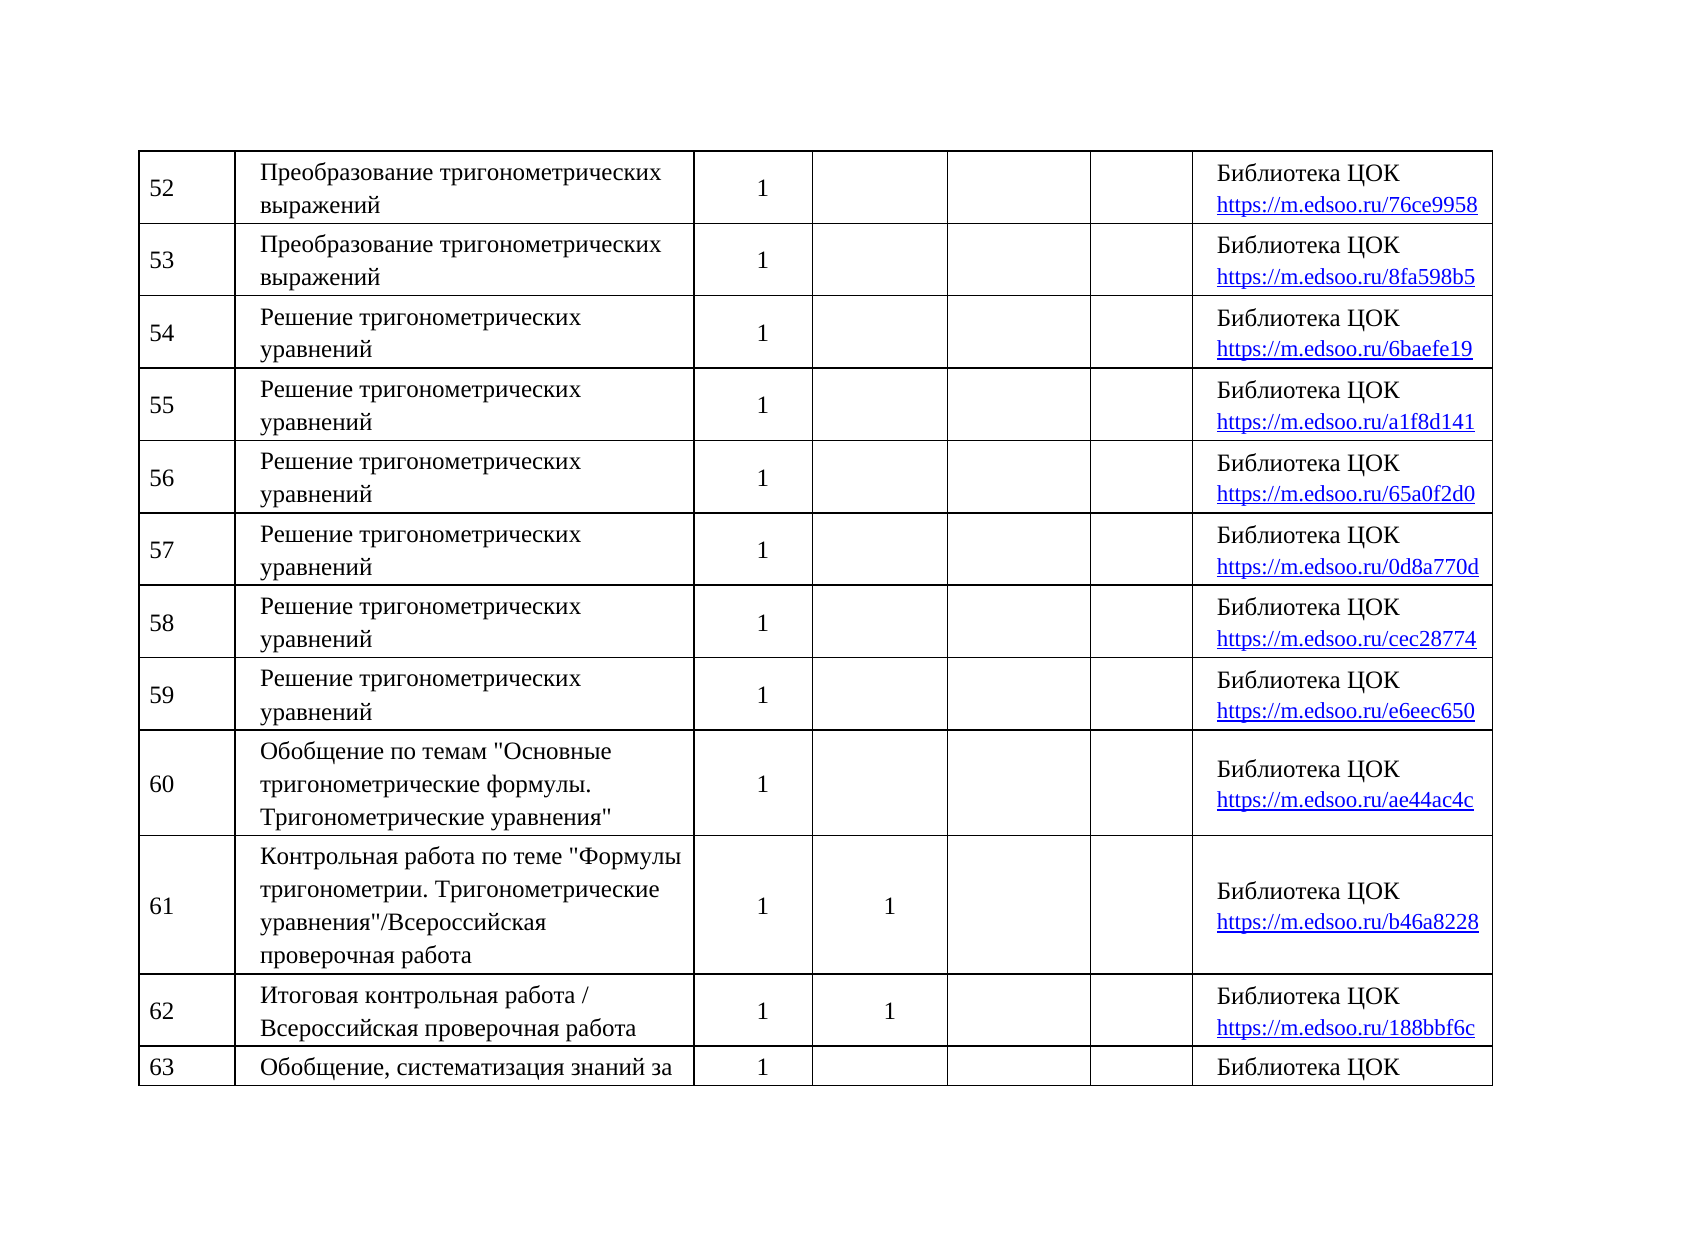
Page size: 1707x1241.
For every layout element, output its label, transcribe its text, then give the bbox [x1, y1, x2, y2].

table_cell [813, 296, 947, 367]
table_cell Итоговая контрольная работа / Всероссийская проверочная работа [236, 975, 693, 1045]
table_cell [948, 369, 1090, 439]
table_cell 1 [695, 224, 812, 295]
table_cell [948, 441, 1090, 512]
table_cell [948, 731, 1090, 834]
table_cell 1 [695, 586, 812, 657]
table_cell 1 [695, 975, 812, 1045]
table_cell Обобщение по темам "Основные тригонометрические формулы. Тригонометрические уравнения" [236, 731, 693, 834]
table_cell 58 [140, 586, 234, 657]
table_cell [948, 836, 1090, 973]
table_cell 1 [695, 152, 812, 222]
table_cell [236, 224, 693, 295]
table_cell 1 [695, 658, 812, 729]
table_cell [1091, 975, 1192, 1045]
table_cell [813, 586, 947, 657]
table_cell [813, 1047, 947, 1085]
table_cell Библиотека ЦОК https://m.edsoo.ru/a1f8d141 [1193, 369, 1492, 439]
table_cell 52 [140, 152, 234, 222]
table_cell 59 [140, 658, 234, 729]
table_cell 1 [695, 296, 812, 367]
table_cell [948, 224, 1090, 295]
table_cell 1 [813, 975, 947, 1045]
table_cell Решение тригонометрических уравнений [236, 369, 693, 439]
table_cell Решение тригонометрических уравнений [236, 296, 693, 367]
table_cell [1091, 441, 1192, 512]
table_cell 54 [140, 296, 234, 367]
table_cell [948, 296, 1090, 367]
table_cell [948, 514, 1090, 584]
table_cell Библиотека ЦОК https://m.edsoo.ru/cec28774 [1193, 586, 1492, 657]
table_cell [813, 514, 947, 584]
table_cell [813, 441, 947, 512]
table_cell 1 [695, 731, 812, 834]
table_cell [236, 152, 693, 222]
table_cell Решение тригонометрических уравнений [236, 658, 693, 729]
table_cell [813, 152, 947, 222]
table_cell 62 [140, 975, 234, 1045]
table_cell [813, 369, 947, 439]
table_cell Решение тригонометрических уравнений [236, 441, 693, 512]
table_cell 1 [695, 1047, 812, 1085]
table_cell [813, 224, 947, 295]
table_cell 1 [695, 441, 812, 512]
table_cell Библиотека ЦОК https://m.edsoo.ru/b46a8228 [1193, 836, 1492, 973]
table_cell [1193, 1047, 1492, 1085]
table_cell 1 [695, 369, 812, 439]
table_cell 63 [140, 1047, 234, 1085]
table_cell Библиотека ЦОК https://m.edsoo.ru/65a0f2d0 [1193, 441, 1492, 512]
table_cell Библиотека ЦОК https://m.edsoo.ru/0d8a770d [1193, 514, 1492, 584]
table_cell [948, 586, 1090, 657]
table_cell Библиотека ЦОК https://m.edsoo.ru/ae44ac4c [1193, 731, 1492, 834]
table_cell [1091, 731, 1192, 834]
table_cell Библиотека ЦОК https://m.edsoo.ru/188bbf6c [1193, 975, 1492, 1045]
table_cell [948, 658, 1090, 729]
table_cell 53 [140, 224, 234, 295]
table_cell [1091, 369, 1192, 439]
table_cell 57 [140, 514, 234, 584]
table_cell [948, 152, 1090, 222]
table_cell [813, 731, 947, 834]
table_cell [948, 1047, 1090, 1085]
table_cell Библиотека ЦОК https://m.edsoo.ru/e6eec650 [1193, 658, 1492, 729]
table_cell 1 [813, 836, 947, 973]
table_cell [1091, 224, 1192, 295]
table_cell 61 [140, 836, 234, 973]
table_cell [813, 658, 947, 729]
table_cell [1091, 658, 1192, 729]
table_cell [1091, 152, 1192, 222]
table_cell [1091, 836, 1192, 973]
table_cell Решение тригонометрических уравнений [236, 586, 693, 657]
table_cell [1091, 586, 1192, 657]
table_cell Решение тригонометрических уравнений [236, 514, 693, 584]
table_cell Библиотека ЦОК https://m.edsoo.ru/6baefe19 [1193, 296, 1492, 367]
table_cell [1091, 514, 1192, 584]
table_cell 55 [140, 369, 234, 439]
table_cell Контрольная работа по теме "Формулы тригонометрии. Тригонометрические уравнения"/Всероссийская проверочная работа [236, 836, 693, 973]
table_cell 1 [695, 514, 812, 584]
table_cell Библиотека ЦОК https://m.edsoo.ru/8fa598b5 [1193, 224, 1492, 295]
table_cell 60 [140, 731, 234, 834]
table_cell Библиотека ЦОК https://m.edsoo.ru/76ce9958 [1193, 152, 1492, 222]
table_cell [1091, 1047, 1192, 1085]
table_cell 56 [140, 441, 234, 512]
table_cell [236, 1047, 693, 1085]
table_cell [1091, 296, 1192, 367]
table_cell [948, 975, 1090, 1045]
table_cell 1 [695, 836, 812, 973]
